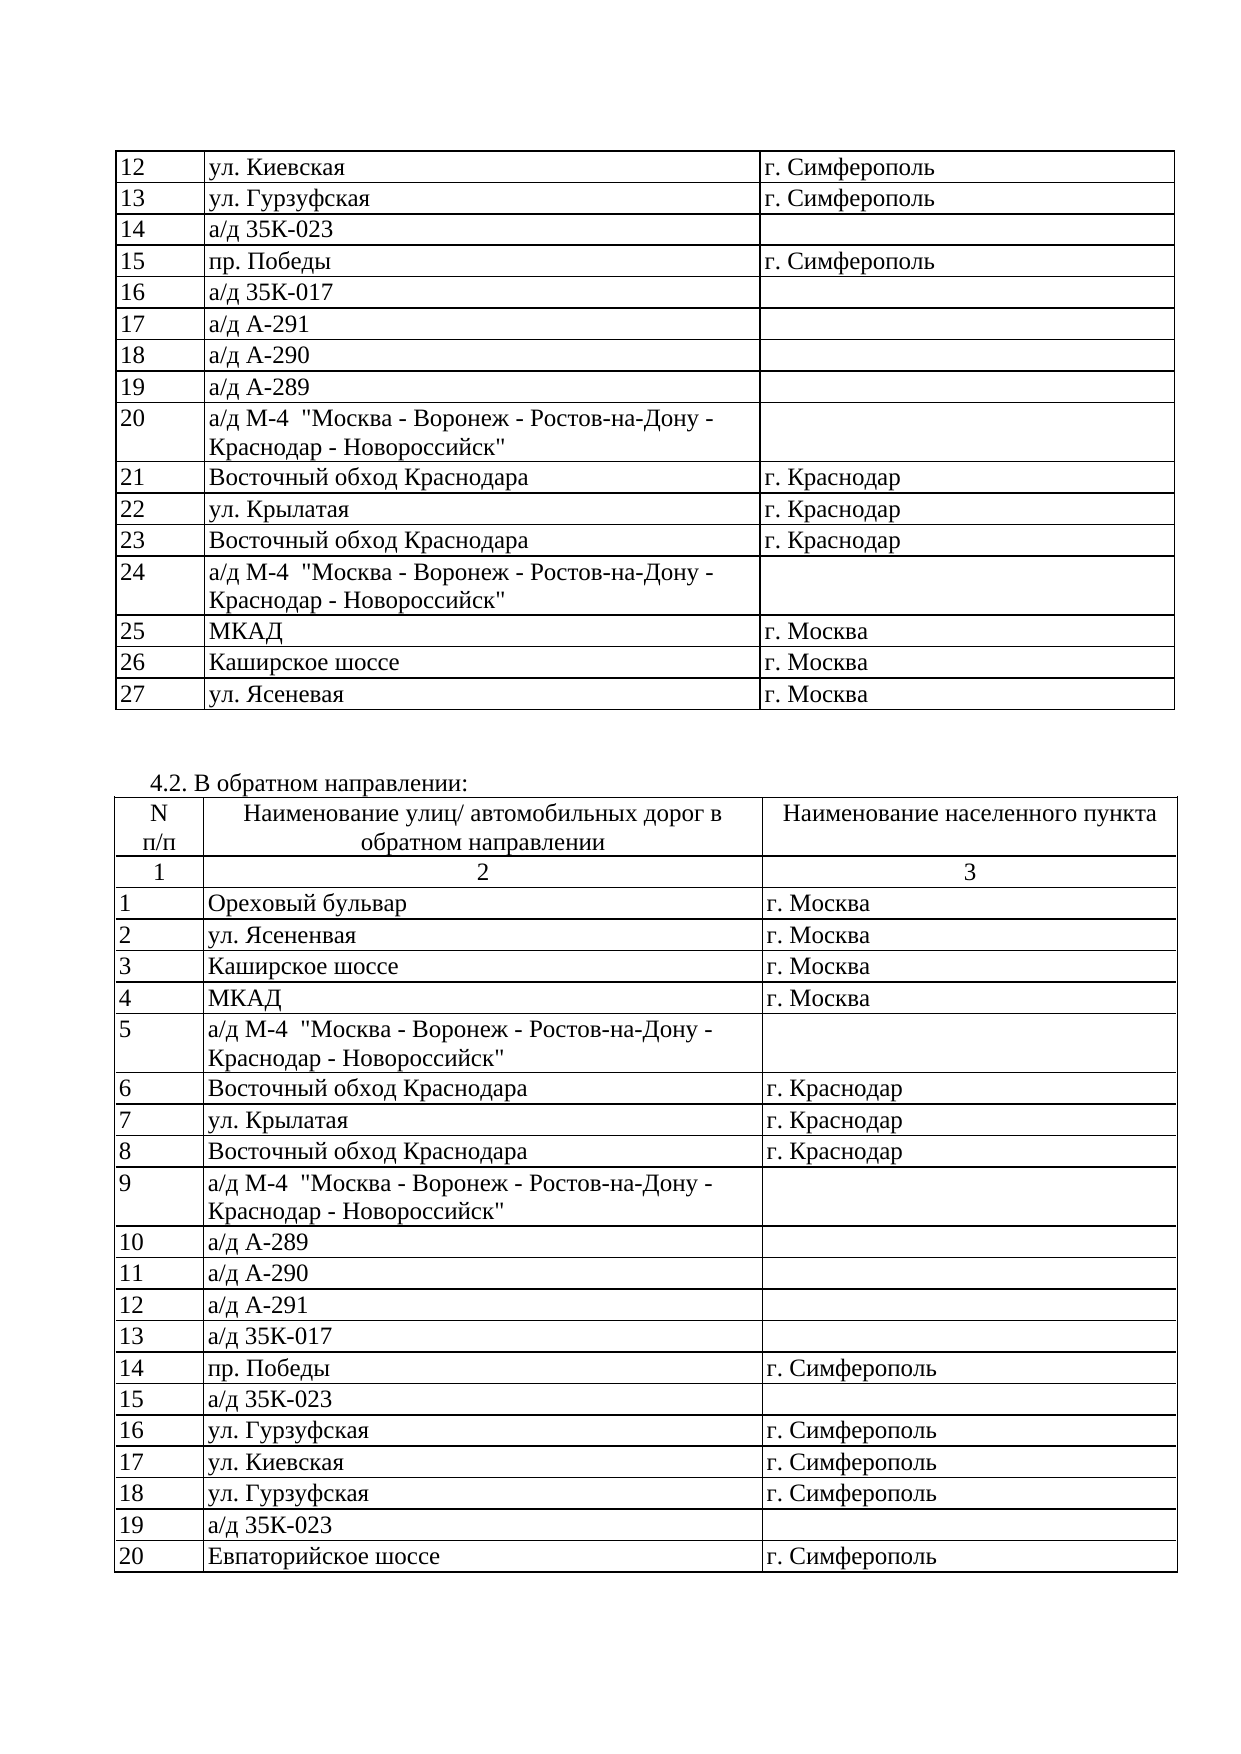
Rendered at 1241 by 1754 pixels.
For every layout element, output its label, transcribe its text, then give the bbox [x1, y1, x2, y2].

table_cell 5 [115, 1014, 203, 1072]
table_cell а/д М-4 "Москва - Воронеж - Ростов-на-Дону - Краснодар - Новороссийск" [205, 403, 759, 461]
table_cell 15 [115, 1384, 203, 1414]
table_cell 12 [115, 1289, 203, 1319]
table_cell г. Краснодар [761, 525, 1174, 555]
table_cell ул. Крылатая [204, 1105, 762, 1135]
table_cell [761, 372, 1174, 402]
table_cell [763, 1320, 1177, 1351]
table_cell 12 [117, 152, 204, 181]
table_cell г. Краснодар [763, 1135, 1177, 1166]
table_cell Восточный обход Краснодара [205, 462, 759, 492]
table_cell 20 [115, 1541, 203, 1571]
table_cell 3 [763, 855, 1177, 887]
table_cell 20 [117, 403, 204, 461]
table_cell 15 [117, 246, 204, 276]
table_cell ул. Киевская [205, 152, 759, 181]
table_cell ул. Ясеневая [205, 679, 759, 708]
table_cell г. Симферополь [761, 246, 1174, 276]
table_cell 4 [115, 982, 203, 1013]
table_cell г. Симферополь [763, 1477, 1177, 1508]
table_cell [763, 1508, 1177, 1540]
table_cell 13 [117, 183, 204, 213]
table_cell 1 [115, 888, 203, 918]
table_cell 16 [117, 277, 204, 307]
table_cell 1 [115, 856, 203, 887]
table_cell г. Москва [763, 887, 1177, 918]
table_cell а/д 35К-017 [204, 1321, 762, 1351]
table_cell [761, 215, 1174, 244]
table_cell [761, 340, 1174, 370]
table_cell г. Симферополь [763, 1351, 1177, 1382]
table_cell [763, 1288, 1177, 1319]
table_cell г. Симферополь [763, 1540, 1177, 1571]
table_header Наименование улиц/ автомобильных дорог в обратном направлении [204, 798, 762, 855]
table_cell 2 [204, 857, 762, 887]
text 4.2. В обратном направлении: [150, 768, 1090, 796]
table_cell а/д А-291 [205, 309, 759, 339]
table_cell а/д 35К-023 [204, 1510, 762, 1540]
table_cell 18 [117, 340, 204, 370]
table_cell 23 [117, 525, 204, 555]
table_cell Евпаторийское шоссе [204, 1541, 762, 1571]
table_cell г. Симферополь [761, 183, 1174, 213]
table_cell 14 [115, 1352, 203, 1382]
table_cell Каширское шоссе [205, 647, 759, 677]
table_cell 7 [115, 1104, 203, 1135]
table_cell Восточный обход Краснодара [205, 525, 759, 555]
table_cell МКАД [205, 616, 759, 646]
table_cell 9 [115, 1167, 203, 1225]
table_cell 16 [115, 1415, 203, 1445]
table_cell г. Краснодар [761, 494, 1174, 524]
table_cell ул. Крылатая [205, 494, 759, 524]
table_cell 19 [115, 1509, 203, 1540]
table_cell Каширское шоссе [204, 951, 762, 981]
table_cell Ореховый бульвар [204, 888, 762, 918]
table_cell [763, 1225, 1177, 1257]
table_cell Восточный обход Краснодара [204, 1073, 762, 1103]
table_cell 11 [115, 1258, 203, 1288]
table_cell а/д А-291 [204, 1290, 762, 1319]
table_cell г. Москва [761, 679, 1174, 708]
table_cell 18 [115, 1478, 203, 1508]
table_cell г. Краснодар [763, 1103, 1177, 1135]
table_cell 17 [115, 1446, 203, 1477]
table_cell 27 [117, 679, 204, 708]
table_cell г. Симферополь [761, 152, 1174, 181]
table_cell 25 [117, 616, 204, 646]
table_cell г. Москва [763, 981, 1177, 1013]
table_cell а/д А-289 [204, 1227, 762, 1257]
table_cell 22 [117, 494, 204, 524]
table_cell 17 [117, 309, 204, 339]
table_cell г. Москва [763, 918, 1177, 950]
table_cell г. Краснодар [763, 1072, 1177, 1103]
table_cell Восточный обход Краснодара [204, 1136, 762, 1166]
table_cell 24 [117, 557, 204, 614]
table_cell 14 [117, 215, 204, 244]
table_cell 6 [115, 1073, 203, 1103]
table_cell 21 [117, 462, 204, 492]
table_cell г. Симферополь [763, 1445, 1177, 1477]
table_cell г. Краснодар [761, 462, 1174, 492]
table_cell [763, 1383, 1177, 1414]
table_cell ул. Гурзуфская [204, 1478, 762, 1508]
table_cell а/д М-4 "Москва - Воронеж - Ростов-на-Дону - Краснодар - Новороссийск" [204, 1168, 762, 1225]
table_cell МКАД [204, 983, 762, 1013]
table_cell [761, 403, 1174, 461]
table_cell а/д А-290 [205, 340, 759, 370]
table_cell г. Москва [761, 616, 1174, 646]
table_cell [763, 1013, 1177, 1072]
table_header Наименование населенного пункта [763, 798, 1177, 855]
table_cell а/д 35К-023 [204, 1384, 762, 1414]
table_cell [761, 309, 1174, 339]
table_cell а/д А-290 [204, 1258, 762, 1288]
table_cell 8 [115, 1136, 203, 1166]
table_cell 2 [115, 919, 203, 950]
table_cell а/д М-4 "Москва - Воронеж - Ростов-на-Дону - Краснодар - Новороссийск" [204, 1014, 762, 1072]
table_cell [763, 1257, 1177, 1288]
table_cell г. Москва [763, 950, 1177, 981]
table_cell ул. Ясененвая [204, 920, 762, 950]
table_cell г. Москва [761, 647, 1174, 677]
table_header N п/п [115, 798, 203, 855]
table_cell г. Симферополь [763, 1414, 1177, 1445]
table_cell 19 [117, 372, 204, 402]
table_cell а/д М-4 "Москва - Воронеж - Ростов-на-Дону - Краснодар - Новороссийск" [205, 557, 759, 614]
table_cell ул. Киевская [204, 1447, 762, 1477]
table_cell а/д А-289 [205, 372, 759, 402]
table_cell 26 [117, 647, 204, 677]
table_cell 3 [115, 951, 203, 981]
table_cell 10 [115, 1226, 203, 1257]
table_cell ул. Гурзуфская [204, 1416, 762, 1445]
table_cell а/д 35К-017 [205, 277, 759, 307]
table_cell [761, 557, 1174, 614]
table_cell а/д 35К-023 [205, 215, 759, 244]
table_cell [763, 1166, 1177, 1225]
table_cell 13 [115, 1321, 203, 1351]
table_cell [761, 277, 1174, 307]
table_cell пр. Победы [204, 1353, 762, 1382]
table_cell пр. Победы [205, 246, 759, 276]
table_cell ул. Гурзуфская [205, 183, 759, 213]
